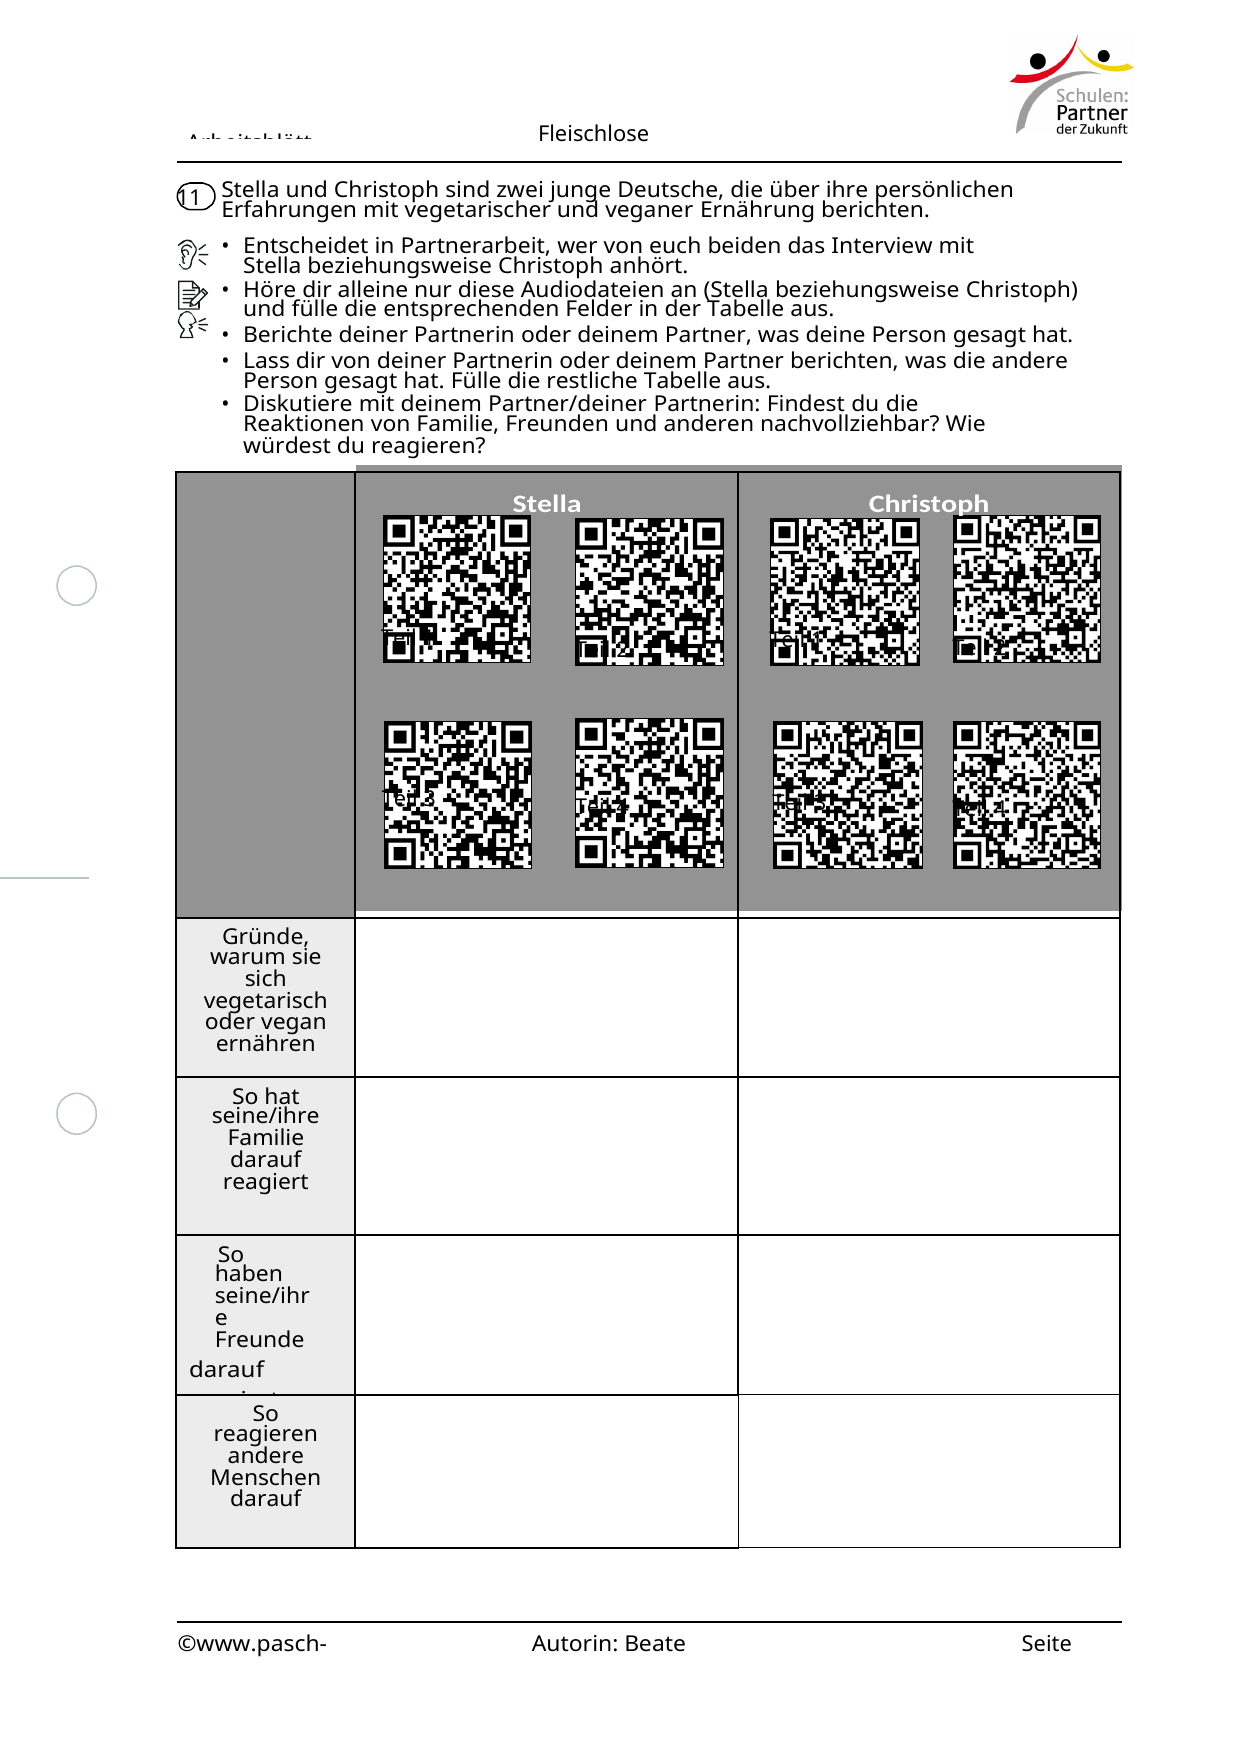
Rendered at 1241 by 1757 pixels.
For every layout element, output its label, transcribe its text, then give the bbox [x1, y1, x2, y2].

list Entscheidet in Partnerarbeit, wer von euch beiden das Interview mit Stella beziehungsweise Christoph anhört. [221, 236, 995, 280]
table_cell [739, 1078, 1119, 1234]
table_cell [356, 1078, 737, 1234]
table_cell So haben seine/ihre Freunde darauf reagiert [177, 1236, 354, 1394]
list Diskutiere mit deinem Partner/deiner Partnerin: Findest du die Reaktionen von Familie, Freunden und anderen nachvollziehbar? Wie würdest du reagieren? [221, 394, 1044, 460]
list Berichte deiner Partnerin oder deinem Partner, was deine Person gesagt hat. [221, 323, 1144, 348]
table_cell Gründe, warum sie sich vegetarisch oder vegan ernähren [177, 919, 354, 1076]
table_header Stella Teil 2 Teil 4 [474, 473, 737, 917]
table_cell So reagieren andere Menschen darauf [177, 1396, 354, 1547]
list Höre dir alleine nur diese Audiodateien an (Stella beziehungsweise Christoph) und fülle die entsprechenden Felder in der Tabelle aus. [221, 280, 1080, 323]
table_cell So hat seine/ihre Familie darauf reagiert [177, 1078, 354, 1234]
table_header Christoph Teil 2 Teil 4 [847, 473, 1119, 917]
table_cell [356, 919, 737, 1076]
table_header [177, 473, 354, 917]
table_cell [739, 1395, 1119, 1547]
picture [1009, 35, 1134, 134]
table_header Teil 1 Teil 3 [739, 473, 847, 917]
table_header Teil 1 Teil 3 [356, 473, 473, 917]
table_cell [356, 1396, 738, 1547]
list Lass dir von deiner Partnerin oder deinem Partner berichten, was die andere Person gesagt hat. Fülle die restliche Tabelle aus. [221, 351, 1103, 394]
table_cell [739, 1236, 1119, 1394]
text Stella und Christoph sind zwei junge Deutsche, die über ihre persönlichen Erfahrungen mit vegetarischer und veganer Ernährung berichten. [221, 180, 1119, 224]
table_cell [739, 919, 1119, 1076]
table_cell [356, 1236, 737, 1394]
